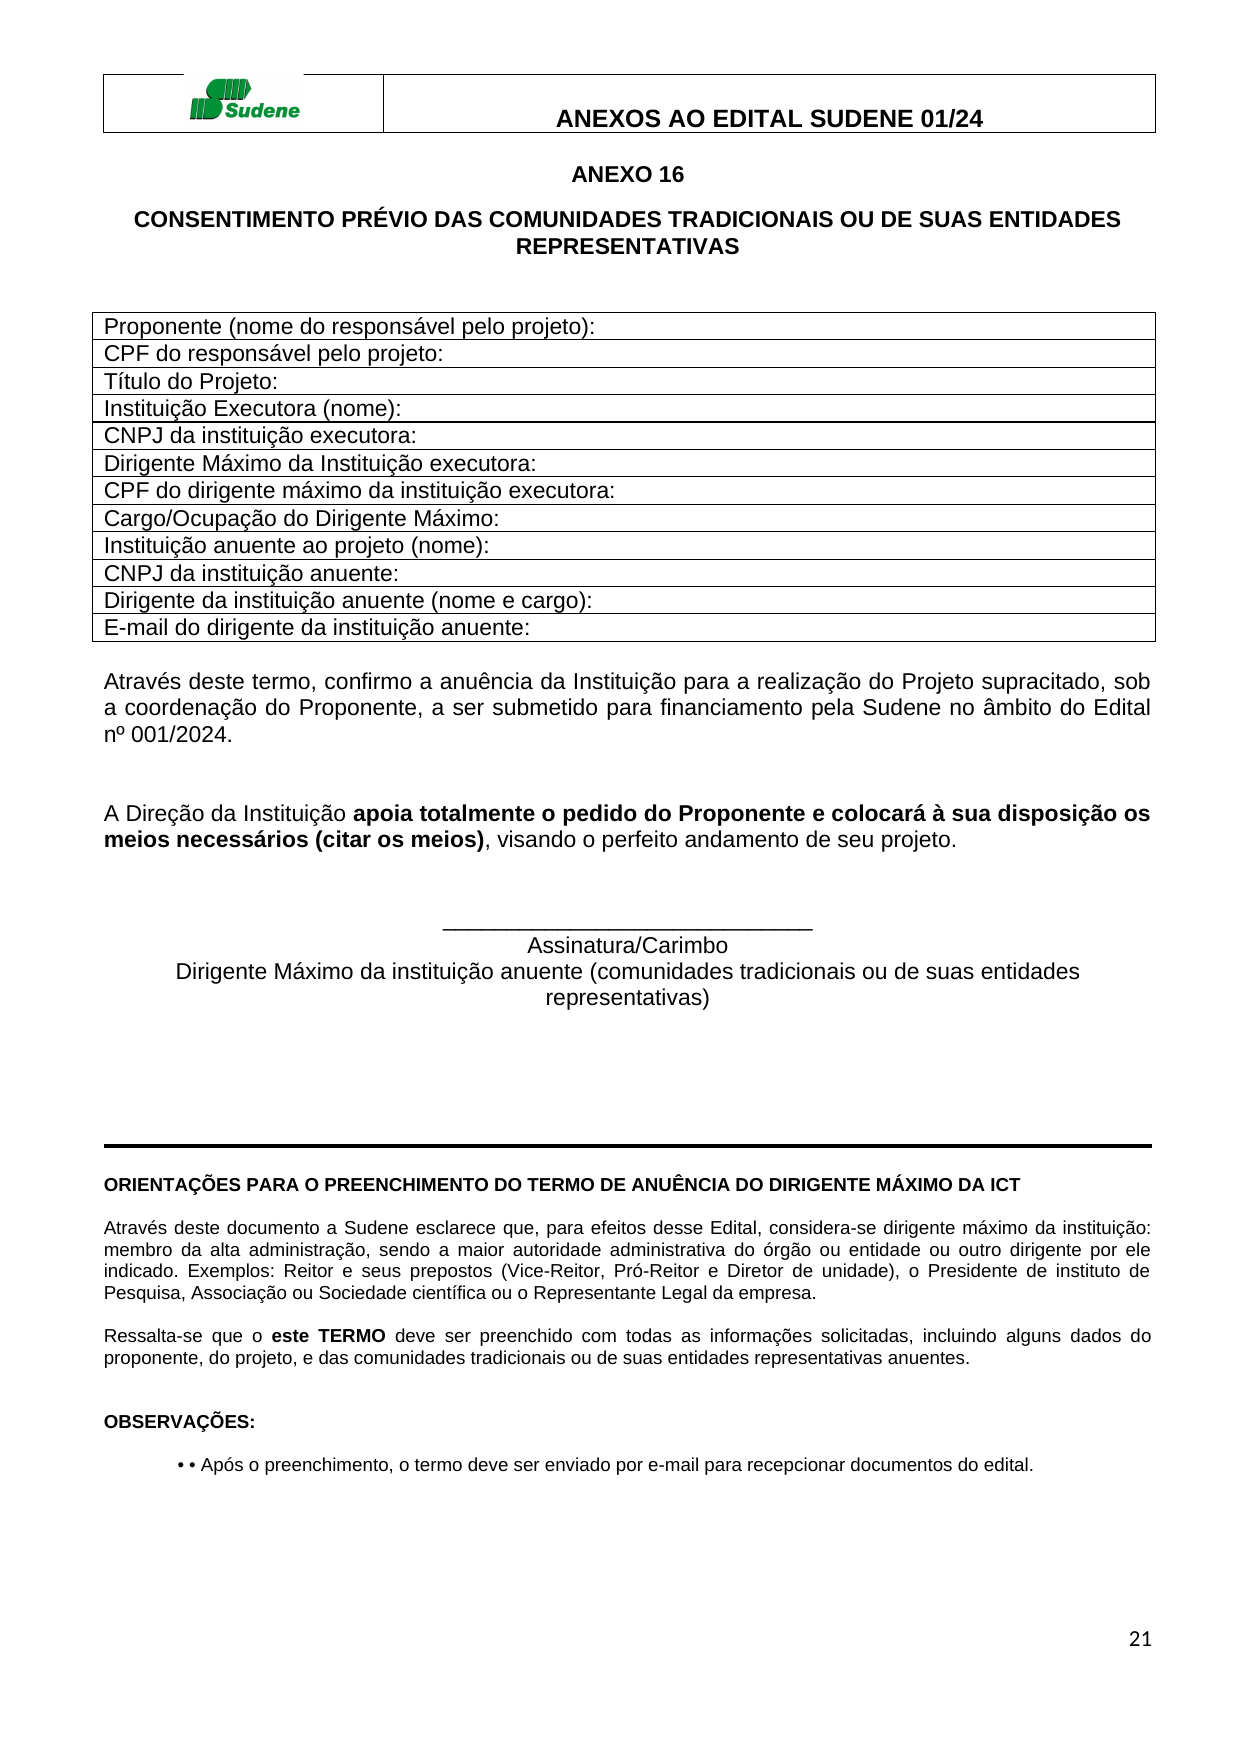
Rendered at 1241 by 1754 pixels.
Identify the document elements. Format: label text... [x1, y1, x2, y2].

table_cell CNPJ da instituição anuente: [93, 560, 1155, 586]
table_cell Cargo/Ocupação do Dirigente Máximo: [93, 505, 1155, 531]
table_cell Instituição anuente ao projeto (nome): [93, 532, 1155, 558]
text Através deste documento a Sudene esclarece que, para efeitos desse Edital, considera-se dirigente máximo da instituição: membro da alta administração, sendo a maior autoridade administrativa do órgão ou entidade ou outro dirigente por ele indicado. Exemplos: Reitor e seus prepostos (Vice-Reitor, Pró-Reitor e Diretor de unidade), o Presidente de instituto de Pesquisa, Associação ou Sociedade científica ou o Representante Legal da empresa. [103, 1217, 1152, 1303]
table_cell Dirigente Máximo da Instituição executora: [93, 450, 1155, 476]
table_cell CPF do responsável pelo projeto: [93, 340, 1155, 367]
text • • Após o preenchimento, o termo deve ser enviado por e-mail para recepcionar documentos do edital. [177, 1454, 1152, 1476]
table_header Proponente (nome do responsável pelo projeto): [93, 313, 1155, 339]
table_cell Dirigente da instituição anuente (nome e cargo): [93, 587, 1155, 613]
table_cell CPF do dirigente máximo da instituição executora: [93, 477, 1155, 504]
table_cell CNPJ da instituição executora: [93, 423, 1155, 449]
text ORIENTAÇÕES PARA O PREENCHIMENTO DO TERMO DE ANUÊNCIA DO DIRIGENTE MÁXIMO DA ICT [103, 1174, 1152, 1196]
text Dirigente Máximo da instituição anuente (comunidades tradicionais ou de suas entidades representativas) [103, 958, 1152, 1011]
table_cell Título do Projeto: [93, 368, 1155, 394]
text ANEXO 16 [103, 161, 1152, 188]
picture [183, 74, 304, 125]
table_cell E-mail do dirigente da instituição anuente: [93, 614, 1155, 641]
text _____________________________ [103, 905, 1152, 932]
text Através deste termo, confirmo a anuência da Instituição para a realização do Projeto supracitado, sob a coordenação do Proponente, a ser submetido para financiamento pela Sudene no âmbito do Edital nº 001/2024. [103, 668, 1152, 747]
text OBSERVAÇÕES: [103, 1411, 1152, 1433]
text Assinatura/Carimbo [103, 932, 1152, 958]
list CONSENTIMENTO PRÉVIO DAS COMUNIDADES TRADICIONAIS OU DE SUAS ENTIDADES REPRESENTATIVAS [103, 206, 1152, 259]
table_cell Instituição Executora (nome): [93, 395, 1155, 421]
text A Direção da Instituição apoia totalmente o pedido do Proponente e colocará à sua disposição os meios necessários (citar os meios), visando o perfeito andamento de seu projeto. [103, 800, 1152, 852]
text Ressalta-se que o este TERMO deve ser preenchido com todas as informações solicitadas, incluindo alguns dados do proponente, do projeto, e das comunidades tradicionais ou de suas entidades representativas anuentes. [103, 1325, 1152, 1368]
